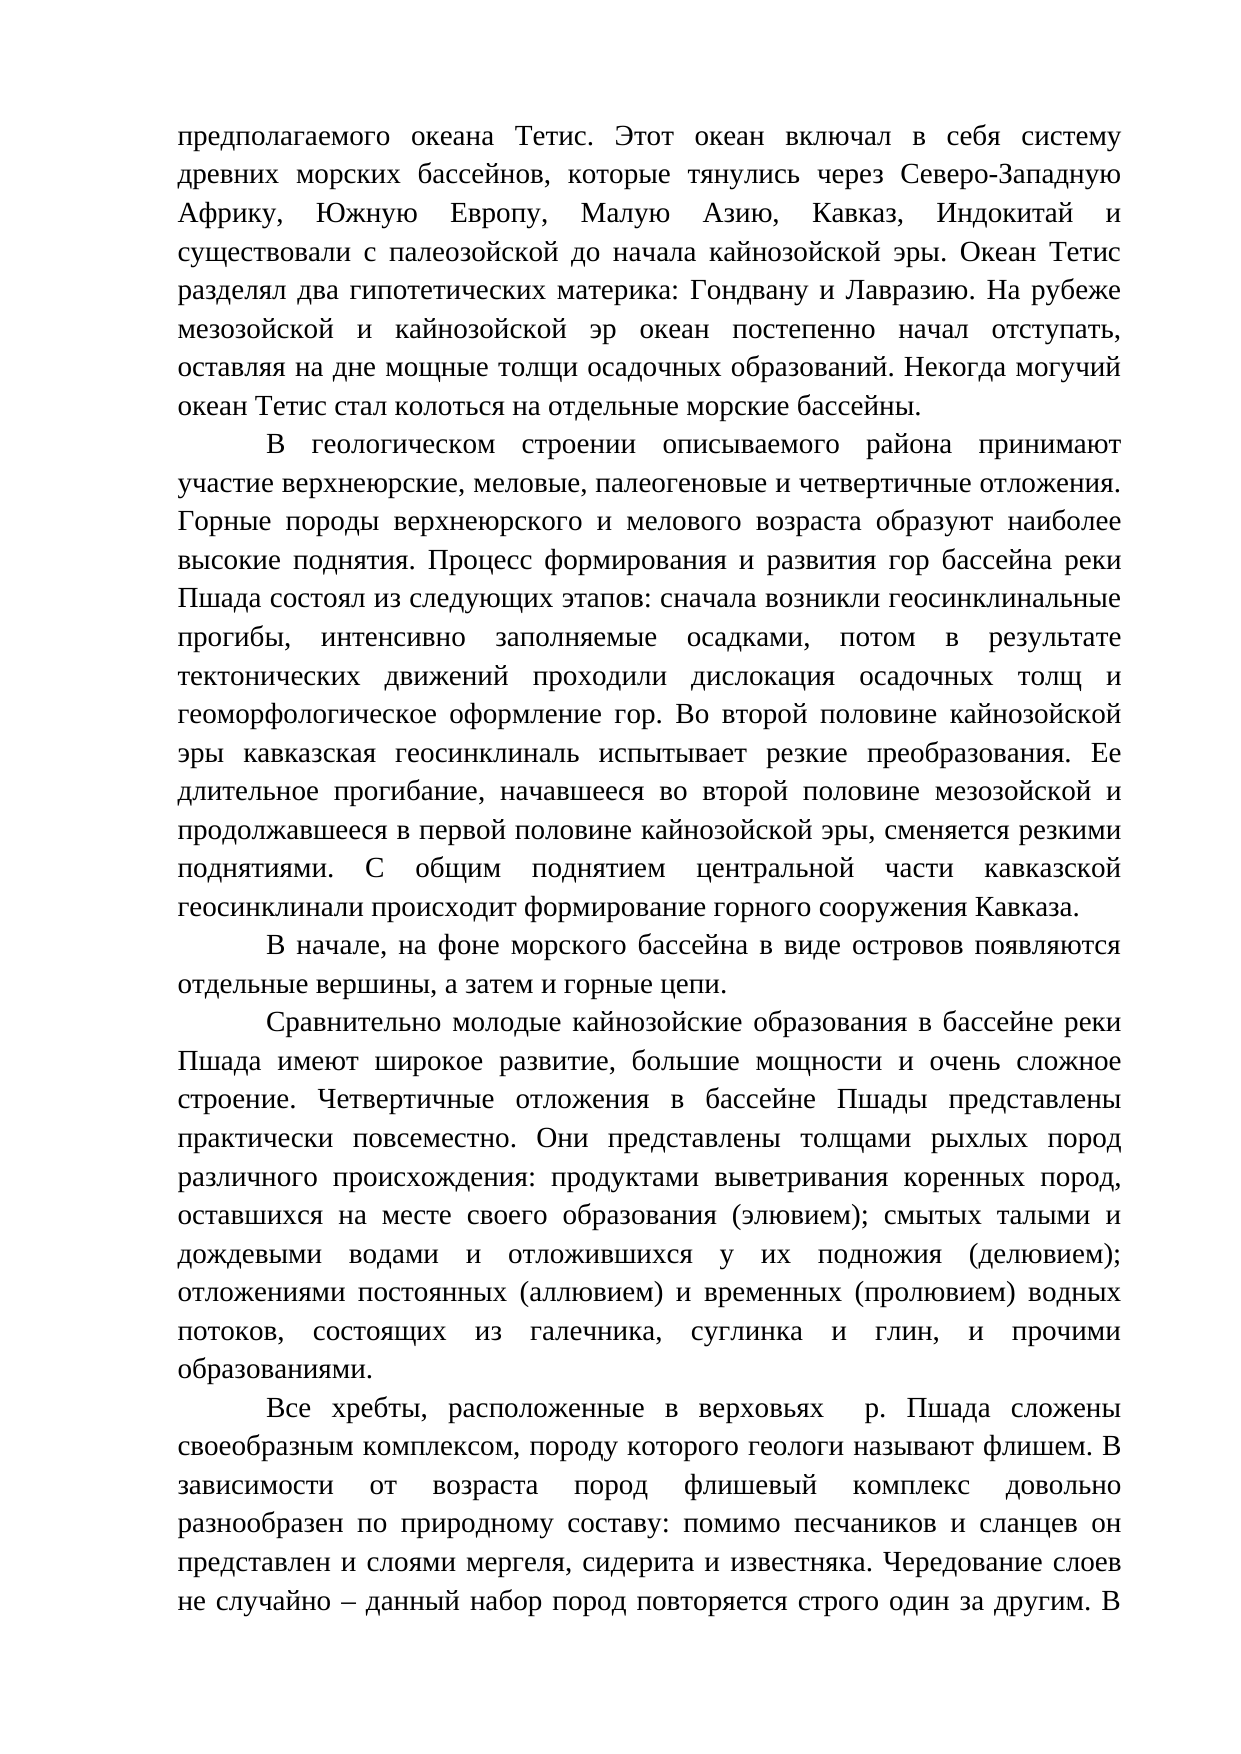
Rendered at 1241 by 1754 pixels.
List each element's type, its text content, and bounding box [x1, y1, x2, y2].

text Сравнительно молодые кайнозойские образования в бассейне реки Пшада имеют широкое развитие, большие мощности и очень сложное строение. Четвертичные отложения в бассейне Пшады представлены практически повсеместно. Они представлены толщами рыхлых пород различного происхождения: продуктами выветривания коренных пород, оставшихся на месте своего образования (элювием); смытых талыми и дождевыми водами и отложившихся у их подножия (делювием); отложениями постоянных (аллювием) и временных (пролювием) водных потоков, состоящих из галечника, суглинка и глин, и прочими образованиями. [177, 1004, 1122, 1385]
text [177, 118, 1122, 421]
text В геологическом строении описываемого района принимают участие верхнеюрские, меловые, палеогеновые и четвертичные отложения. Горные породы верхнеюрского и мелового возраста образуют наиболее высокие поднятия. Процесс формирования и развития гор бассейна реки Пшада состоял из следующих этапов: сначала возникли геосинклинальные прогибы, интенсивно заполняемые осадками, потом в результате тектонических движений проходили дислокация осадочных толщ и геоморфологическое оформление гор. Во второй половине кайнозойской эры кавказская геосинклиналь испытывает резкие преобразования. Ее длительное прогибание, начавшееся во второй половине мезозойской и продолжавшееся в первой половине кайнозойской эры, сменяется резкими поднятиями. С общим поднятием центральной части кавказской геосинклинали происходит формирование горного сооружения Кавказа. [177, 426, 1122, 922]
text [177, 1390, 1122, 1616]
text В начале, на фоне морского бассейна в виде островов появляются отдельные вершины, а затем и горные цепи. [177, 927, 1122, 999]
